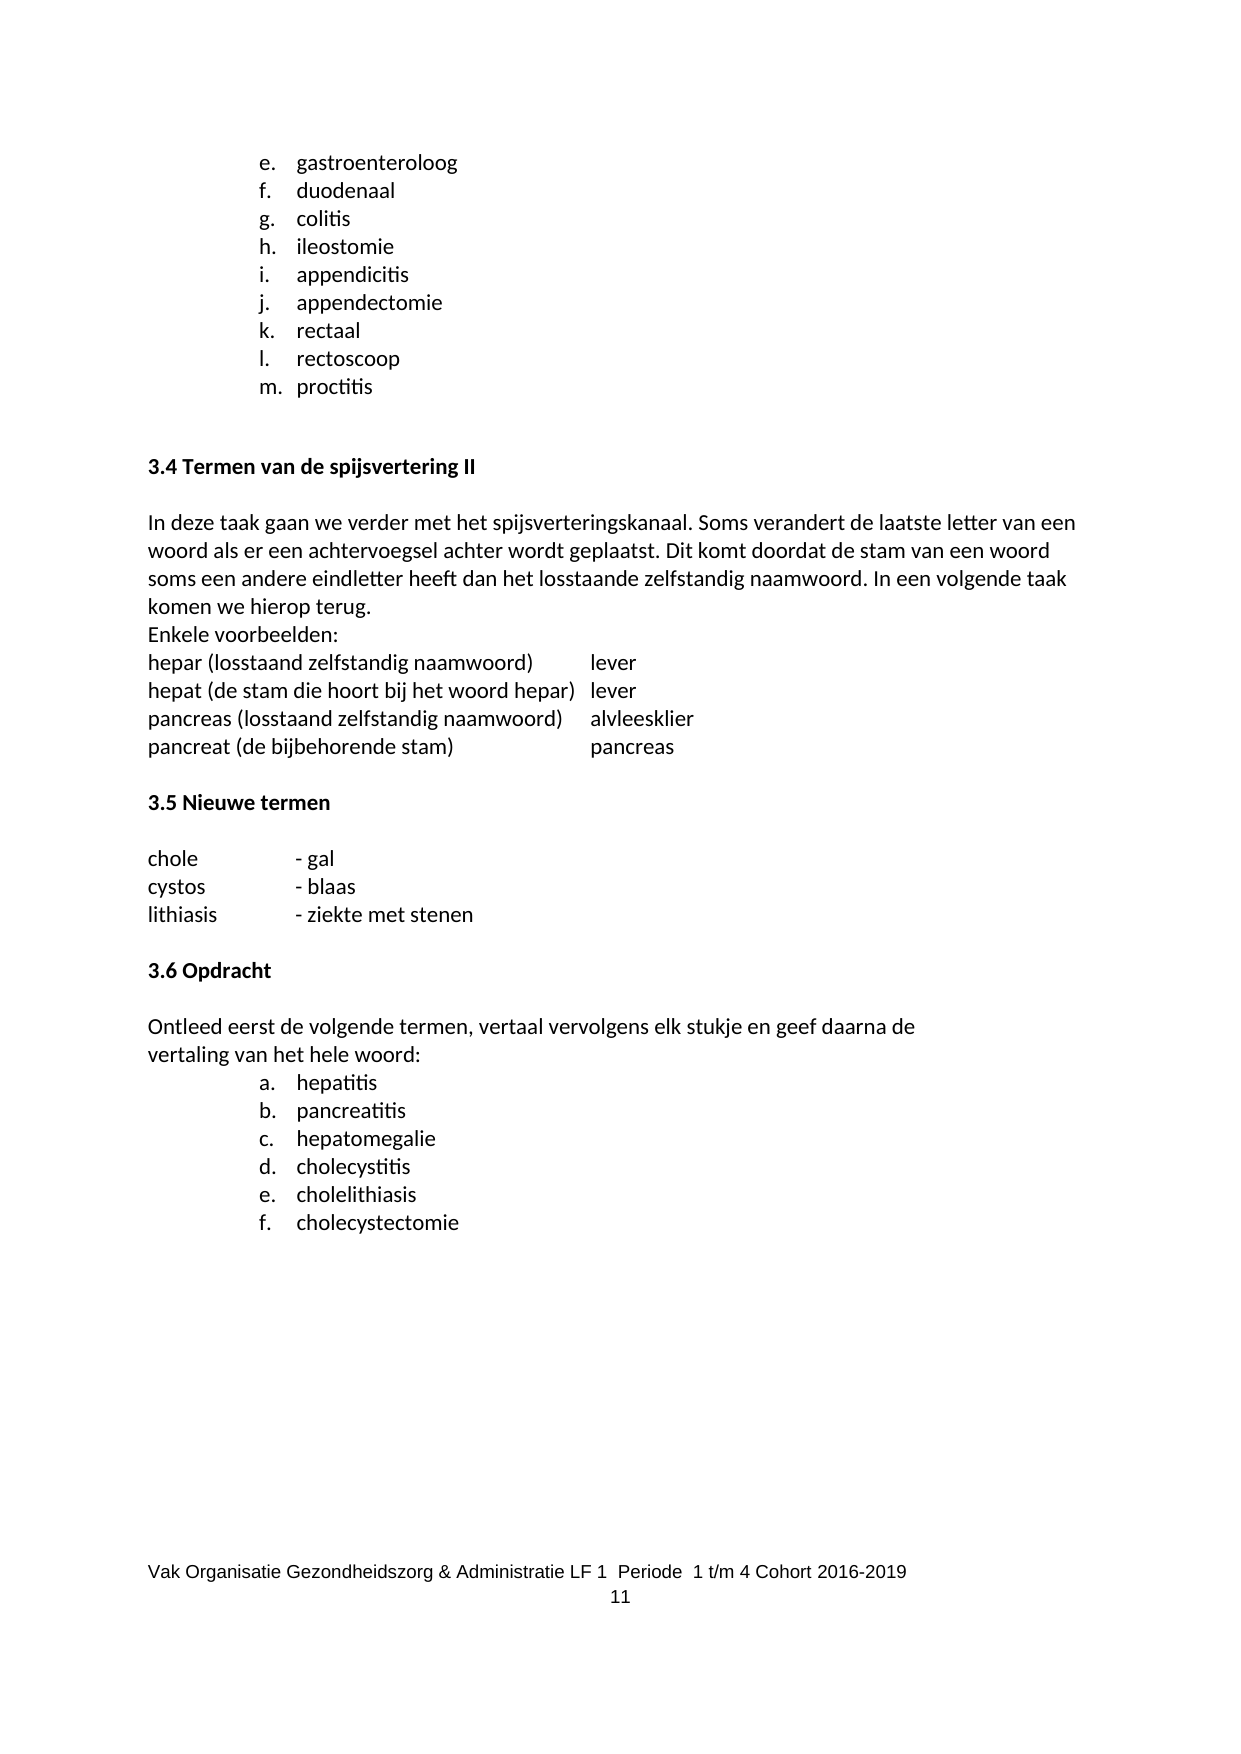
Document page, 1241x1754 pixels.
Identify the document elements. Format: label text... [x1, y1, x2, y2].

list hepatomegalie [259, 1124, 1092, 1152]
text In deze taak gaan we verder met het spijsverteringskanaal. Soms verandert de laatste letter van een woord als er een achtervoegsel achter wordt geplaatst. Dit komt doordat de stam van een woord soms een andere eindletter heeft dan het losstaande zelfstandig naamwoord. In een volgende taak komen we hierop terug. [148, 508, 1092, 620]
text Enkele voorbeelden: [148, 620, 1092, 648]
text 3.4 Termen van de spijsvertering II [148, 452, 1092, 480]
text pancreas (losstaand zelfstandig naamwoord) alvleesklier [148, 704, 1092, 732]
list appendectomie [259, 288, 1092, 316]
text 3.6 Opdracht [148, 956, 1092, 984]
list duodenaal [259, 176, 1092, 204]
list rectoscoop [259, 344, 1092, 372]
list cholecystectomie [259, 1208, 1092, 1236]
list appendicitis [259, 260, 1092, 288]
list hepatitis [259, 1068, 1092, 1096]
text cystos - blaas [148, 872, 1092, 900]
list cholelithiasis [259, 1180, 1092, 1208]
text chole - gal [148, 844, 1092, 872]
list pancreatitis [259, 1096, 1092, 1124]
text lithiasis - ziekte met stenen [148, 900, 1092, 928]
text hepar (losstaand zelfstandig naamwoord) lever [148, 648, 1092, 676]
text pancreat (de bijbehorende stam) pancreas [148, 732, 1092, 760]
text hepat (de stam die hoort bij het woord hepar) lever [148, 676, 1092, 704]
list proctitis [259, 372, 1092, 400]
text vertaling van het hele woord: [148, 1040, 1092, 1068]
list rectaal [259, 316, 1092, 344]
list colitis [259, 204, 1092, 232]
text Ontleed eerst de volgende termen, vertaal vervolgens elk stukje en geef daarna de [148, 1012, 1092, 1040]
list cholecystitis [259, 1152, 1092, 1180]
list gastroenteroloog [259, 148, 1092, 176]
list ileostomie [259, 232, 1092, 260]
text 3.5 Nieuwe termen [148, 788, 1092, 816]
